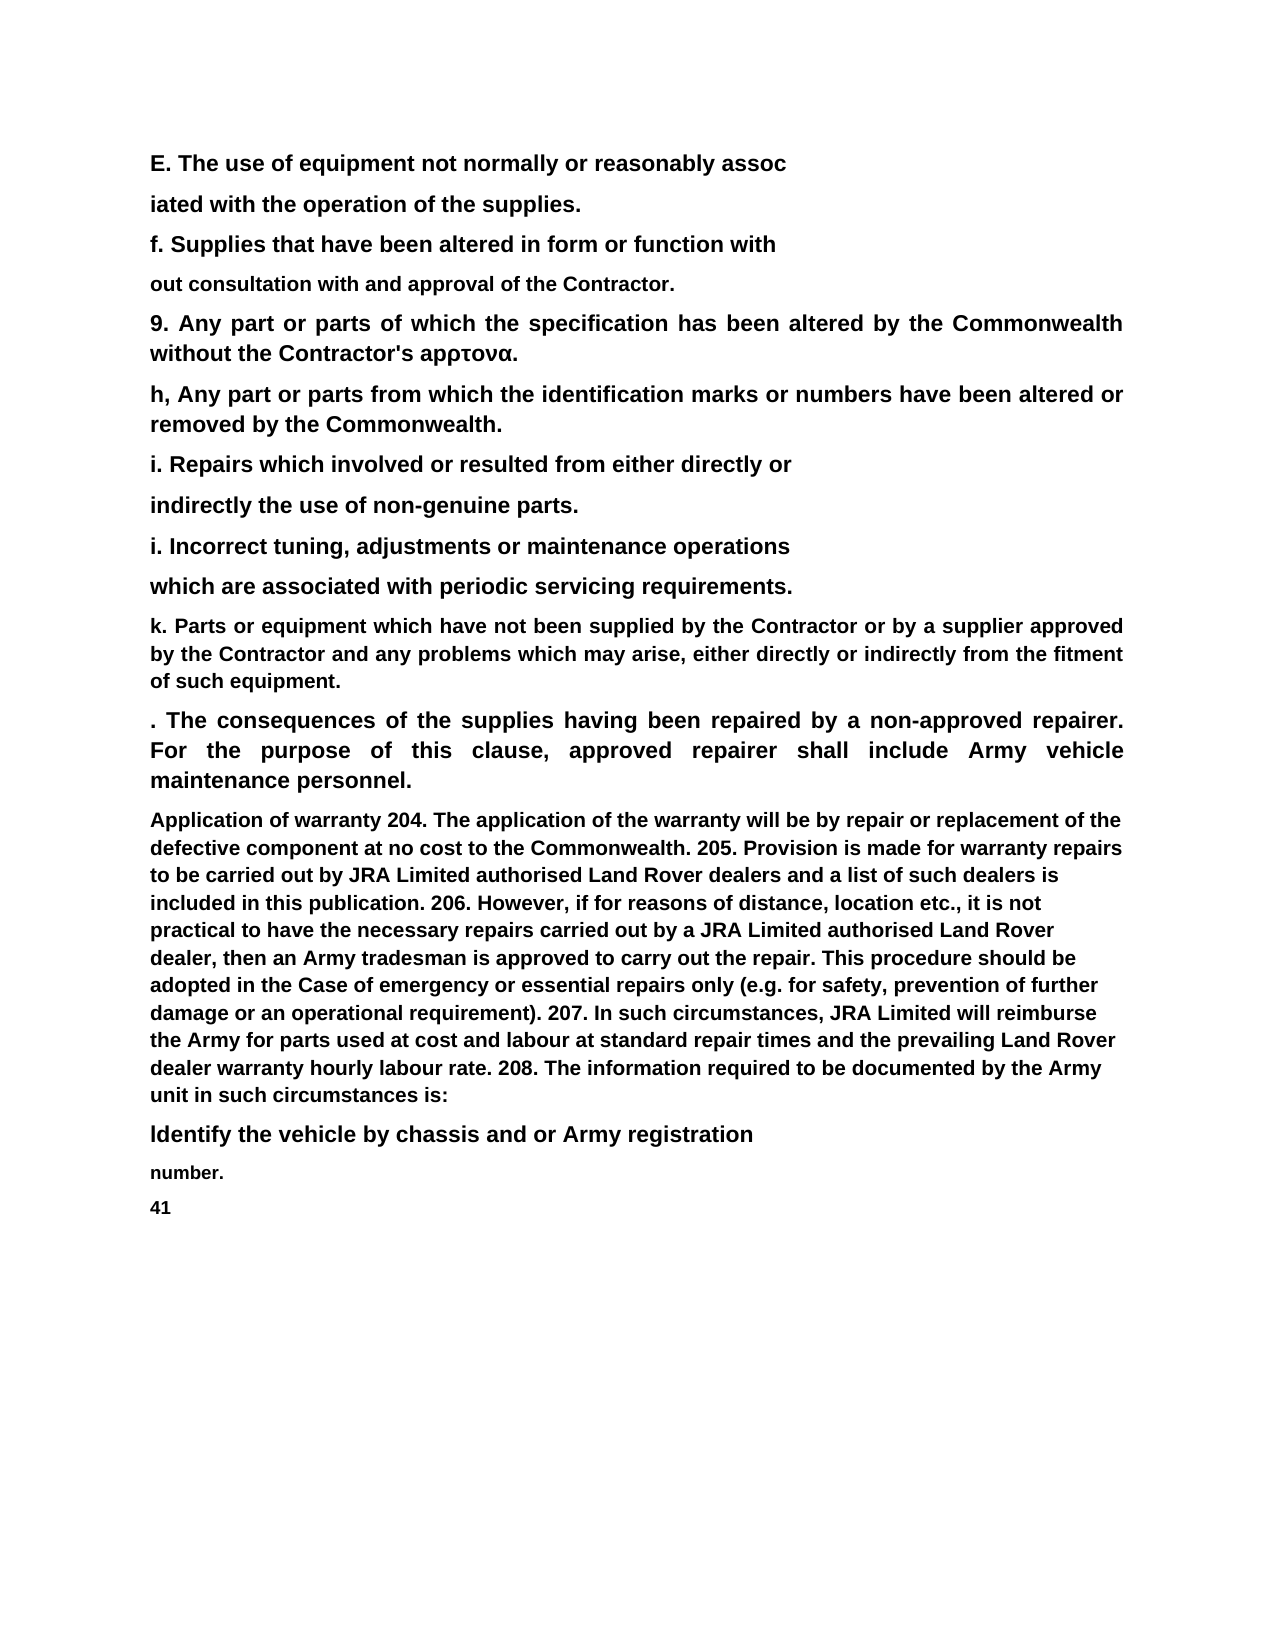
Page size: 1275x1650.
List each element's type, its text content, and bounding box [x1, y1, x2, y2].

text which are associated with periodic servicing requirements. [150, 573, 1125, 600]
text number. [150, 1161, 1125, 1183]
text i. Incorrect tuning, adjustments or maintenance operations [150, 533, 1125, 559]
text f. Supplies that have been altered in form or function with [150, 231, 1125, 258]
text 9. Any part or parts of which the specification has been altered by the Commonwealth without the Contractor's apρτονα. [150, 310, 1125, 366]
text indirectly the use of non-genuine parts. [150, 492, 1125, 518]
text E. The use of equipment not normally or reasonably assoc [150, 150, 1125, 176]
text iated with the operation of the supplies. [150, 191, 1125, 217]
text out consultation with and approval of the Contractor. [150, 272, 1125, 296]
text Application of warranty 204. The application of the warranty will be by repair or replacement of the defective component at no cost to the Commonwealth. 205. Provision is made for warranty repairs to be carried out by JRA Limited authorised Land Rover dealers and a list of such dealers is included in this publication. 206. However, if for reasons of distance, location etc., it is not practical to have the necessary repairs carried out by a JRA Limited authorised Land Rover dealer, then an Army tradesman is approved to carry out the repair. This procedure should be adopted in the Case of emergency or essential repairs only (e.g. for safety, prevention of further damage or an operational requirement). 207. In such circumstances, JRA Limited will reimburse the Army for parts used at cost and labour at standard repair times and the prevailing Land Rover dealer warranty hourly labour rate. 208. The information required to be documented by the Army unit in such circumstances is: [150, 808, 1125, 1107]
text h, Any part or parts from which the identification marks or numbers have been altered or removed by the Commonwealth. [150, 381, 1125, 437]
text . The consequences of the supplies having been repaired by a non-approved repairer. For the purpose of this clause, approved repairer shall include Army vehicle maintenance personnel. [150, 707, 1125, 794]
text k. Parts or equipment which have not been supplied by the Contractor or by a supplier approved by the Contractor and any problems which may arise, either directly or indirectly from the fitment of such equipment. [150, 614, 1125, 693]
text 41 [150, 1197, 1125, 1218]
text ldentify the vehicle by chassis and or Army registration [150, 1121, 1125, 1147]
text i. Repairs which involved or resulted from either directly or [150, 451, 1125, 478]
